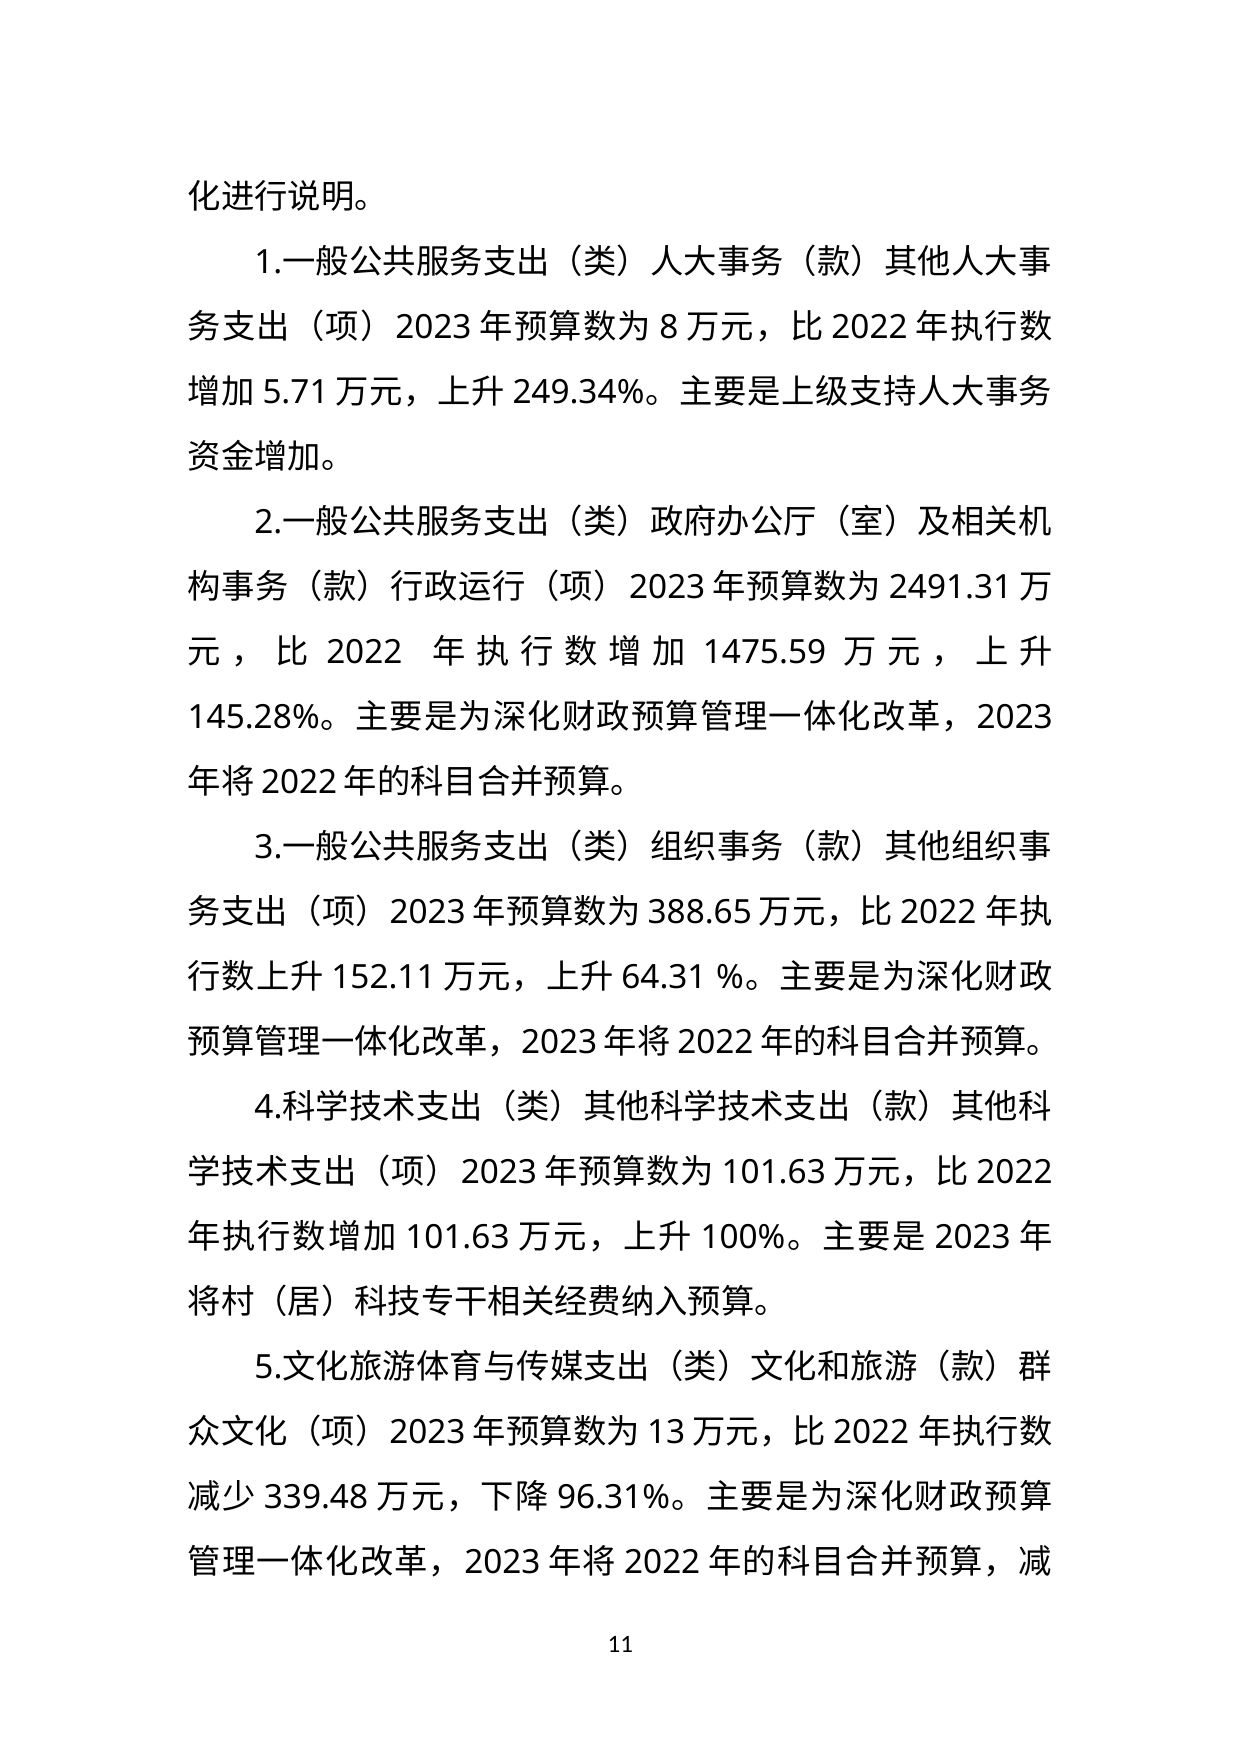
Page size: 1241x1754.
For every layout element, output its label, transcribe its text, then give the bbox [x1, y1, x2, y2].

text 4.科学技术支出（类）其他科学技术支出（款）其他科学技术支出（项）2023年预算数为101.63万元，比2022 年执行数增加101.63万元，上升100%。主要是2023年将村（居）科技专干相关经费纳入预算。 [187, 1072, 1053, 1332]
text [187, 1332, 1053, 1592]
text 1.一般公共服务支出（类）人大事务（款）其他人大事务支出（项）2023年预算数为8万元，比2022年执行数增加5.71万元，上升249.34%。主要是上级支持人大事务资金增加。 [187, 227, 1053, 487]
text 2.一般公共服务支出（类）政府办公厅（室）及相关机构事务（款）行政运行（项）2023年预算数为2491.31万元，比2022 年执行数增加1475.59万元，上升145.28%。主要是为深化财政预算管理一体化改革，2023年将2022年的科目合并预算。 [187, 487, 1053, 812]
text 3.一般公共服务支出（类）组织事务（款）其他组织事务支出（项）2023年预算数为388.65万元，比2022 年执行数上升152.11万元，上升64.31 %。主要是为深化财政预算管理一体化改革，2023年将2022年的科目合并预算。 [187, 812, 1053, 1072]
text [187, 162, 1053, 227]
